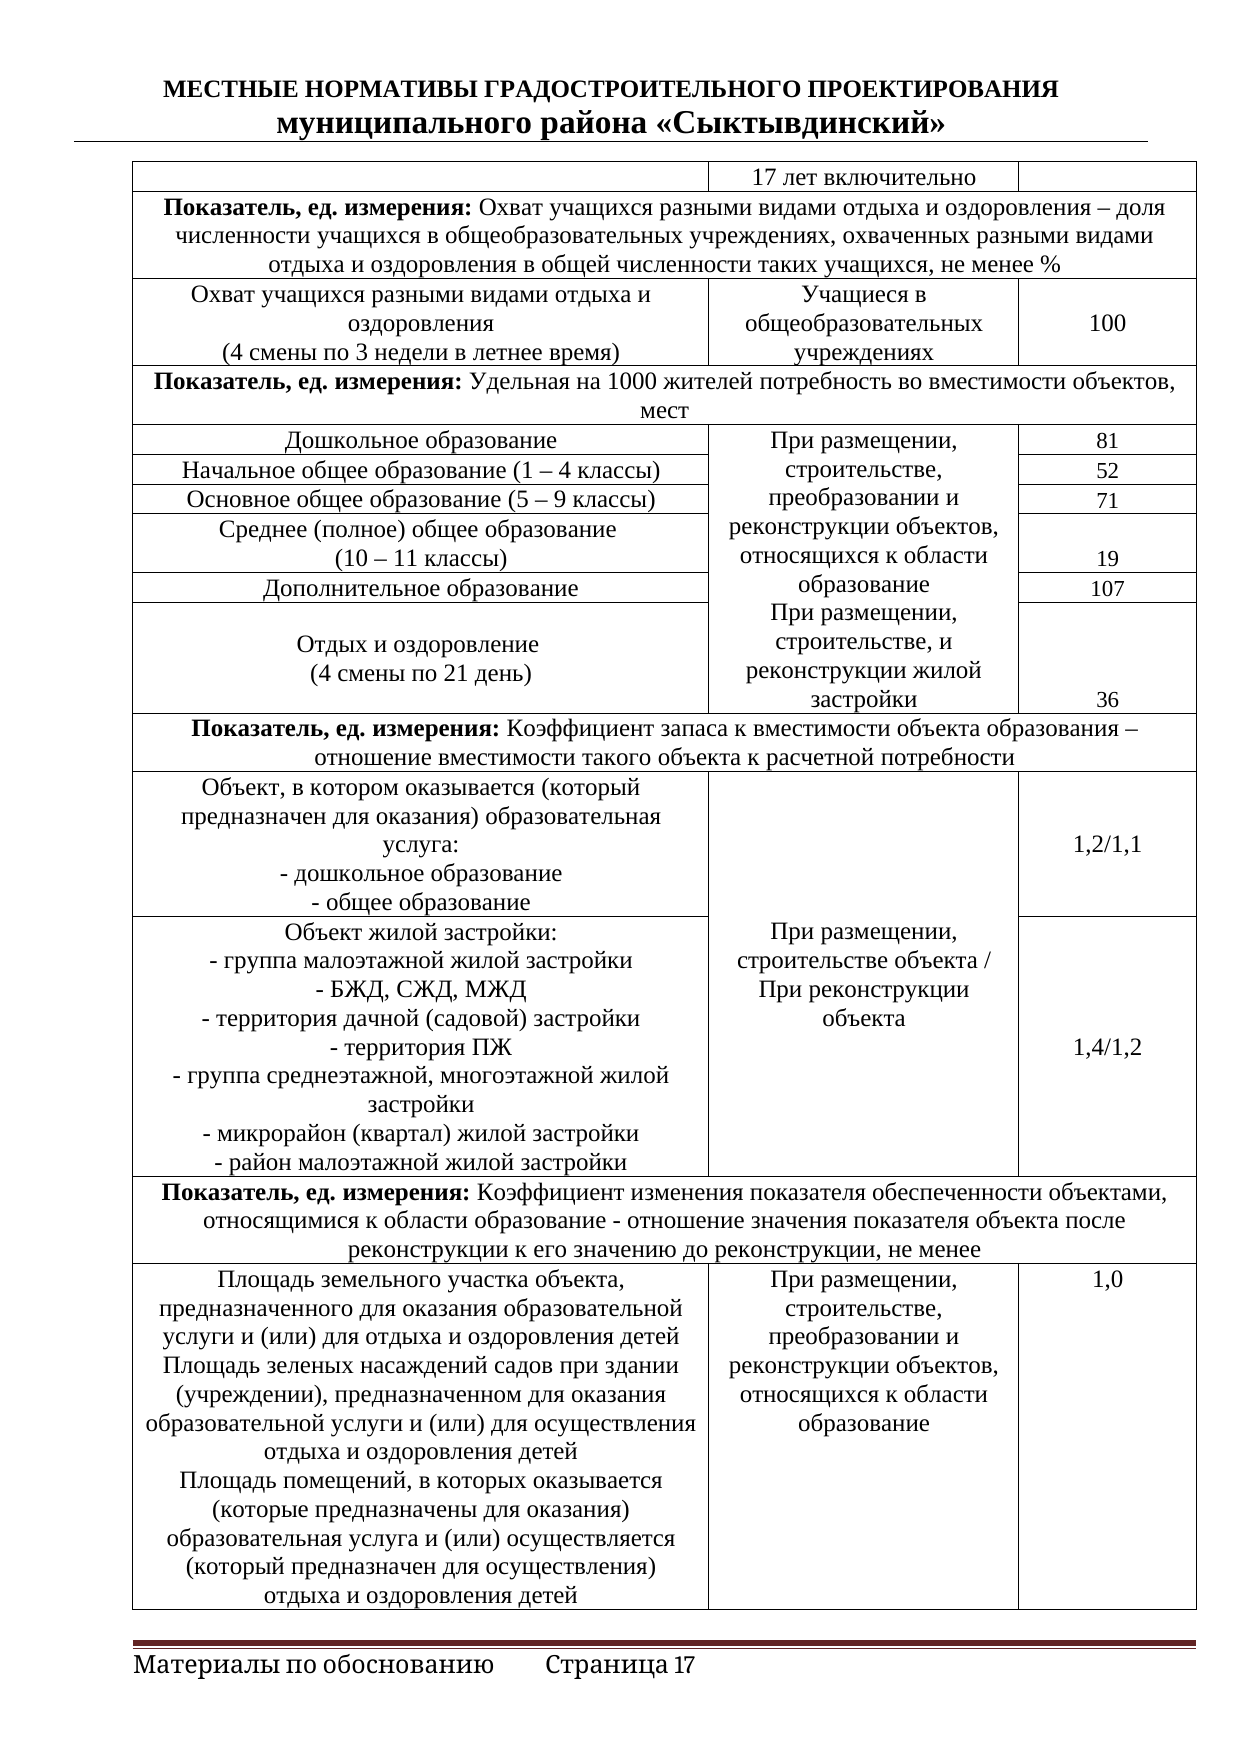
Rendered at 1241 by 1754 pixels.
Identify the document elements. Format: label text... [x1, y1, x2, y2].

table_cell Показатель, ед. измерения: Удельная на 1000 жителей потребность во вместимости объектов, мест [133, 366, 1196, 424]
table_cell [709, 162, 1018, 191]
table_cell Показатель, ед. измерения: Коэффициент изменения показателя обеспеченности объектами, относящимися к области образование - отношение значения показателя объекта после реконструкции к его значению до реконструкции, не менее [133, 1177, 1196, 1263]
table_cell Основное общее образование (5 – 9 классы) [133, 485, 708, 513]
table_cell При размещении, строительстве объекта / При реконструкции объекта [709, 772, 1018, 1176]
table_cell 36 [1019, 603, 1196, 712]
table_cell Учащиеся в общеобразовательных учреждениях [709, 279, 1018, 365]
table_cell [133, 1264, 708, 1609]
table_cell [133, 162, 708, 191]
table_cell Показатель, ед. измерения: Коэффициент запаса к вместимости объекта образования – отношение вместимости такого объекта к расчетной потребности [133, 714, 1196, 771]
table_cell Объект, в котором оказывается (который предназначен для оказания) образовательная услуга: - дошкольное образование - общее образование [133, 772, 708, 916]
table_cell При размещении, строительстве, преобразовании и реконструкции объектов, относящихся к области образование При размещении, строительстве, и реконструкции жилой застройки [709, 425, 1018, 712]
table_cell Охват учащихся разными видами отдыха и оздоровления (4 смены по 3 недели в летнее время) [133, 279, 708, 365]
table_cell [709, 1264, 1018, 1609]
table_cell 1,4/1,2 [1019, 917, 1196, 1176]
table_cell 52 [1019, 455, 1196, 483]
table_cell Дошкольное образование [133, 425, 708, 454]
table_cell Объект жилой застройки: - группа малоэтажной жилой застройки - БЖД, СЖД, МЖД - территория дачной (садовой) застройки - территория ПЖ - группа среднеэтажной, многоэтажной жилой застройки - микрорайон (квартал) жилой застройки - район малоэтажной жилой застройки [133, 917, 708, 1176]
table_cell 81 [1019, 425, 1196, 454]
table_cell 1,2/1,1 [1019, 772, 1196, 916]
table_cell Показатель, ед. измерения: Охват учащихся разными видами отдыха и оздоровления – доля численности учащихся в общеобразовательных учреждениях, охваченных разными видами отдыха и оздоровления в общей численности таких учащихся, не менее % [133, 192, 1196, 278]
table_cell 107 [1019, 573, 1196, 602]
table_cell Среднее (полное) общее образование (10 – 11 классы) [133, 514, 708, 572]
table_cell 1,0 [1019, 1264, 1196, 1609]
table_cell Начальное общее образование (1 – 4 классы) [133, 455, 708, 483]
table_cell 19 [1019, 514, 1196, 572]
table_cell Дополнительное образование [133, 573, 708, 602]
table_cell 75 [1019, 162, 1196, 191]
table_cell 71 [1019, 485, 1196, 513]
table_cell Отдых и оздоровление (4 смены по 21 день) [133, 603, 708, 712]
table_cell 100 [1019, 279, 1196, 365]
